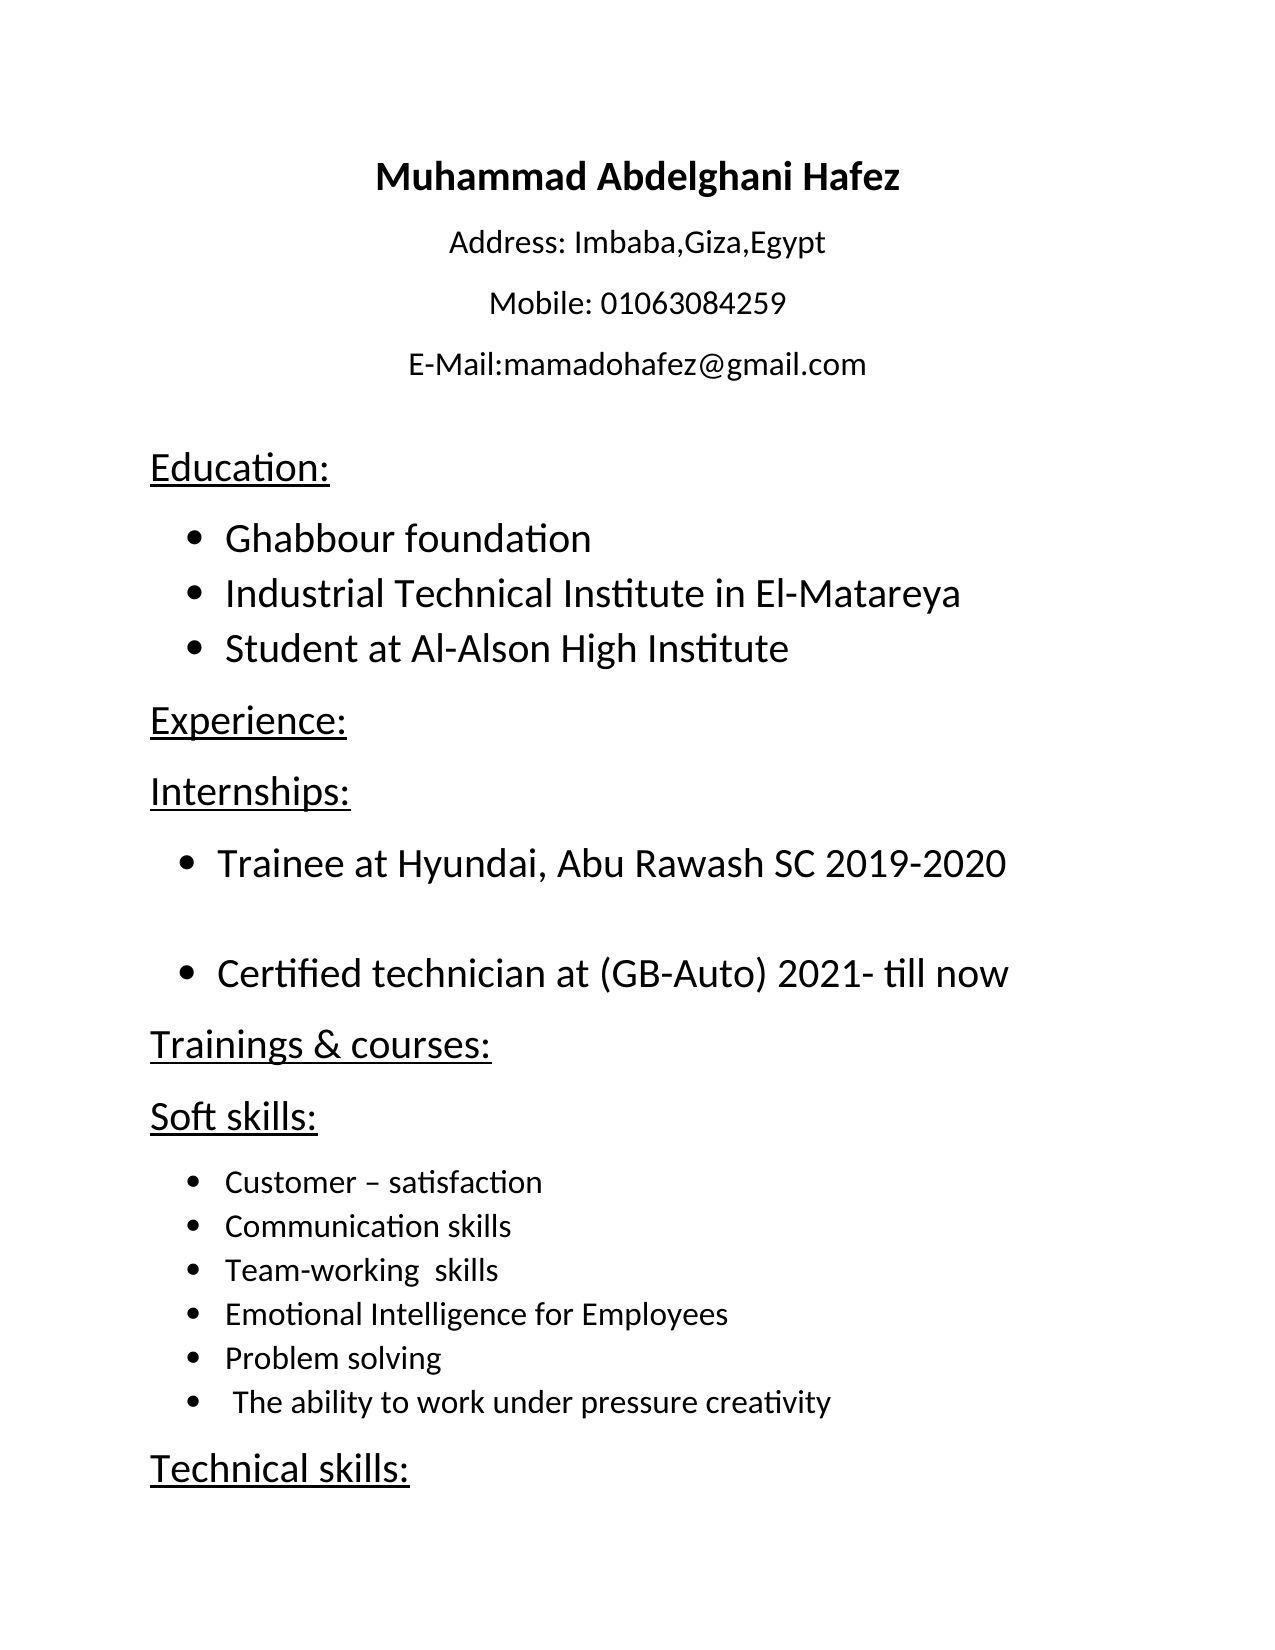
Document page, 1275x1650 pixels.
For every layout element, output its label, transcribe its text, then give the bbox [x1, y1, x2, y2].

list Industrial Technical Institute in El-Matareya [187, 567, 1125, 618]
list Certified technician at (GB-Auto) 2021- till now [179, 947, 1125, 998]
list Ghabbour foundation [187, 512, 1125, 563]
text Internships: [150, 765, 1125, 816]
list Communication skills [187, 1205, 1125, 1246]
text Education: [150, 441, 1125, 492]
text Experience: [150, 694, 1125, 745]
text Soft skills: [150, 1090, 1125, 1141]
list Team-working skills [187, 1249, 1125, 1290]
list Student at Al-Alson High Institute [187, 622, 1125, 673]
text Muhammad Abdelghani Hafez [150, 150, 1125, 201]
list The ability to work under pressure creativity [187, 1381, 1125, 1422]
list Customer – satisfaction [187, 1161, 1125, 1202]
text Technical skills: [150, 1442, 1125, 1493]
list Trainee at Hyundai, Abu Rawash SC 2019-2020 [179, 837, 1125, 888]
text Trainings & courses: [150, 1018, 1125, 1069]
text E-Mail:mamadohafez@gmail.com [150, 343, 1125, 383]
text Address: Imbaba,Giza,Egypt [150, 222, 1125, 262]
list Problem solving [187, 1337, 1125, 1378]
list Emotional Intelligence for Employees [187, 1293, 1125, 1334]
text Mobile: 01063084259 [150, 282, 1125, 323]
